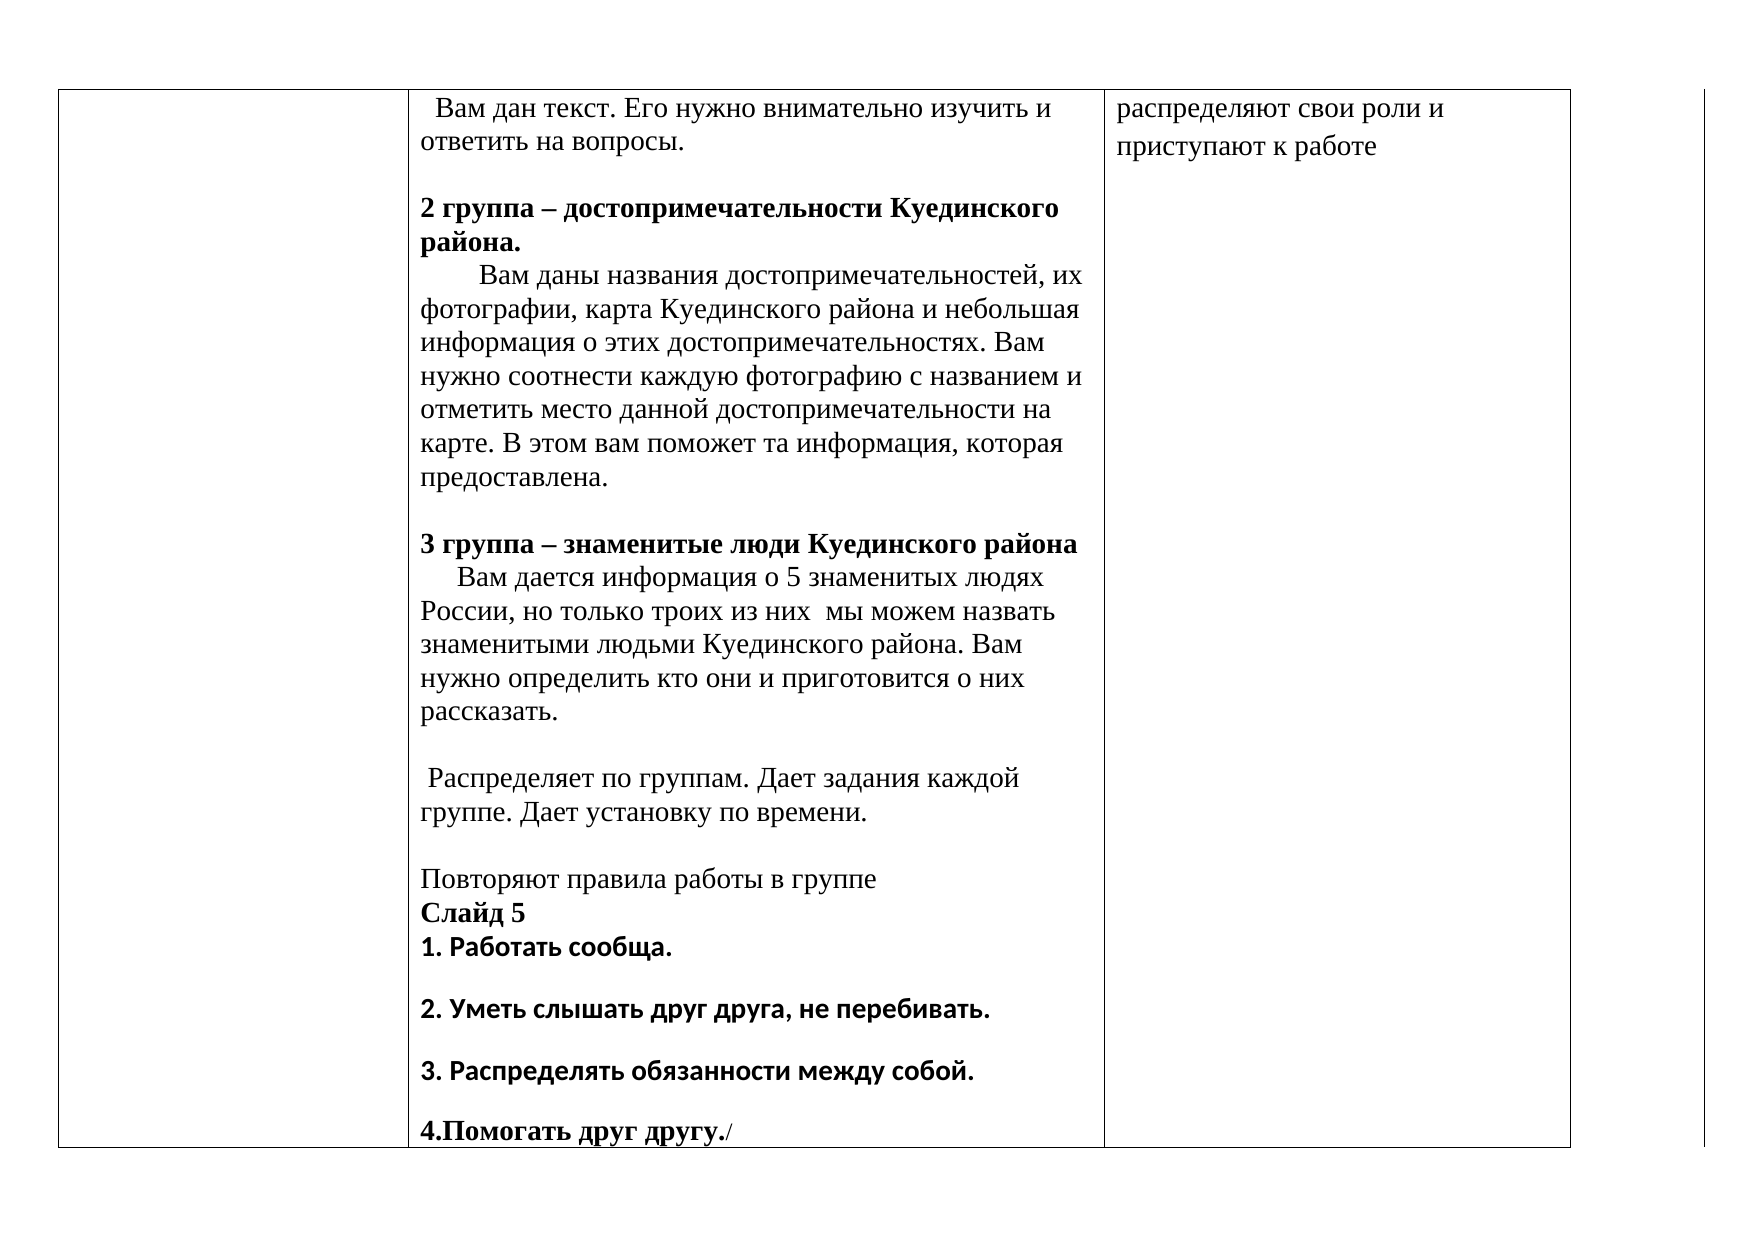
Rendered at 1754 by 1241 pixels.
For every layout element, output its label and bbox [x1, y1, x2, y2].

table_cell [59, 90, 408, 1147]
table_cell [409, 90, 1104, 1147]
table_cell [1105, 90, 1570, 1147]
